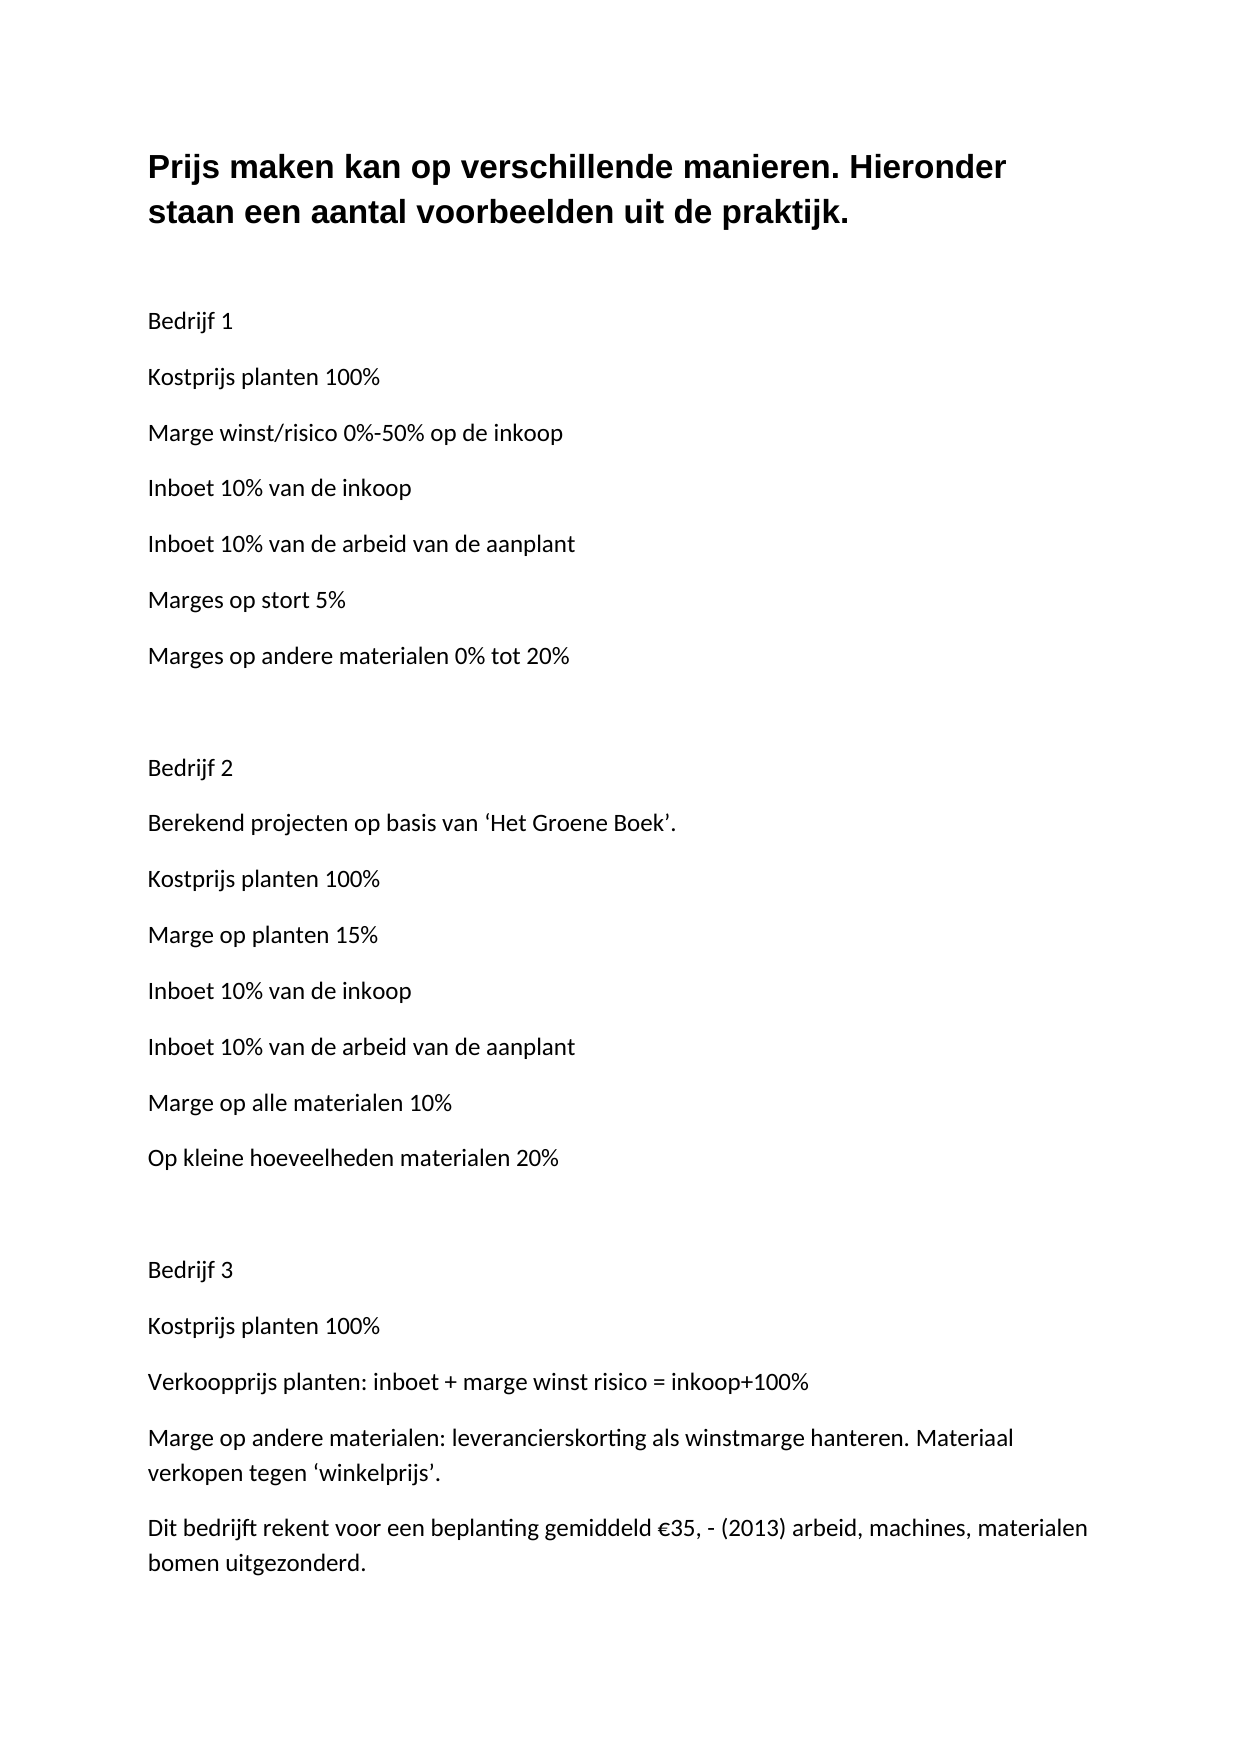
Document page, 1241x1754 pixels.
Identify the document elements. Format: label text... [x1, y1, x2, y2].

text Bedrijf 2 [148, 752, 1093, 782]
text Verkoopprijs planten: inboet + marge winst risico = inkoop+100% [148, 1366, 1093, 1396]
text Marge winst/risico 0%-50% op de inkoop [148, 417, 1093, 447]
text Marge op alle materialen 10% [148, 1087, 1093, 1117]
text Marge op andere materialen: leverancierskorting als winstmarge hanteren. Materiaal verkopen tegen ‘winkelprijs’. [148, 1422, 1093, 1487]
text Berekend projecten op basis van ‘Het Groene Boek’. [148, 808, 1093, 838]
text Inboet 10% van de arbeid van de aanplant [148, 1031, 1093, 1061]
text Inboet 10% van de inkoop [148, 473, 1093, 503]
text Kostprijs planten 100% [148, 863, 1093, 894]
text Op kleine hoeveelheden materialen 20% [148, 1143, 1093, 1173]
text Inboet 10% van de inkoop [148, 975, 1093, 1006]
text Kostprijs planten 100% [148, 361, 1093, 391]
text Inboet 10% van de arbeid van de aanplant [148, 528, 1093, 559]
text Bedrijf 1 [148, 305, 1093, 336]
text Marges op andere materialen 0% tot 20% [148, 640, 1093, 671]
text Marges op stort 5% [148, 584, 1093, 615]
text Dit bedrijft rekent voor een beplanting gemiddeld €35, - (2013) arbeid, machines, materialen bomen uitgezonderd. [148, 1513, 1093, 1578]
text Marge op planten 15% [148, 919, 1093, 950]
text Prijs maken kan op verschillende manieren. Hieronder staan een aantal voorbeelden uit de praktijk. [148, 148, 1093, 230]
text Bedrijf 3 [148, 1254, 1093, 1285]
text Kostprijs planten 100% [148, 1310, 1093, 1341]
